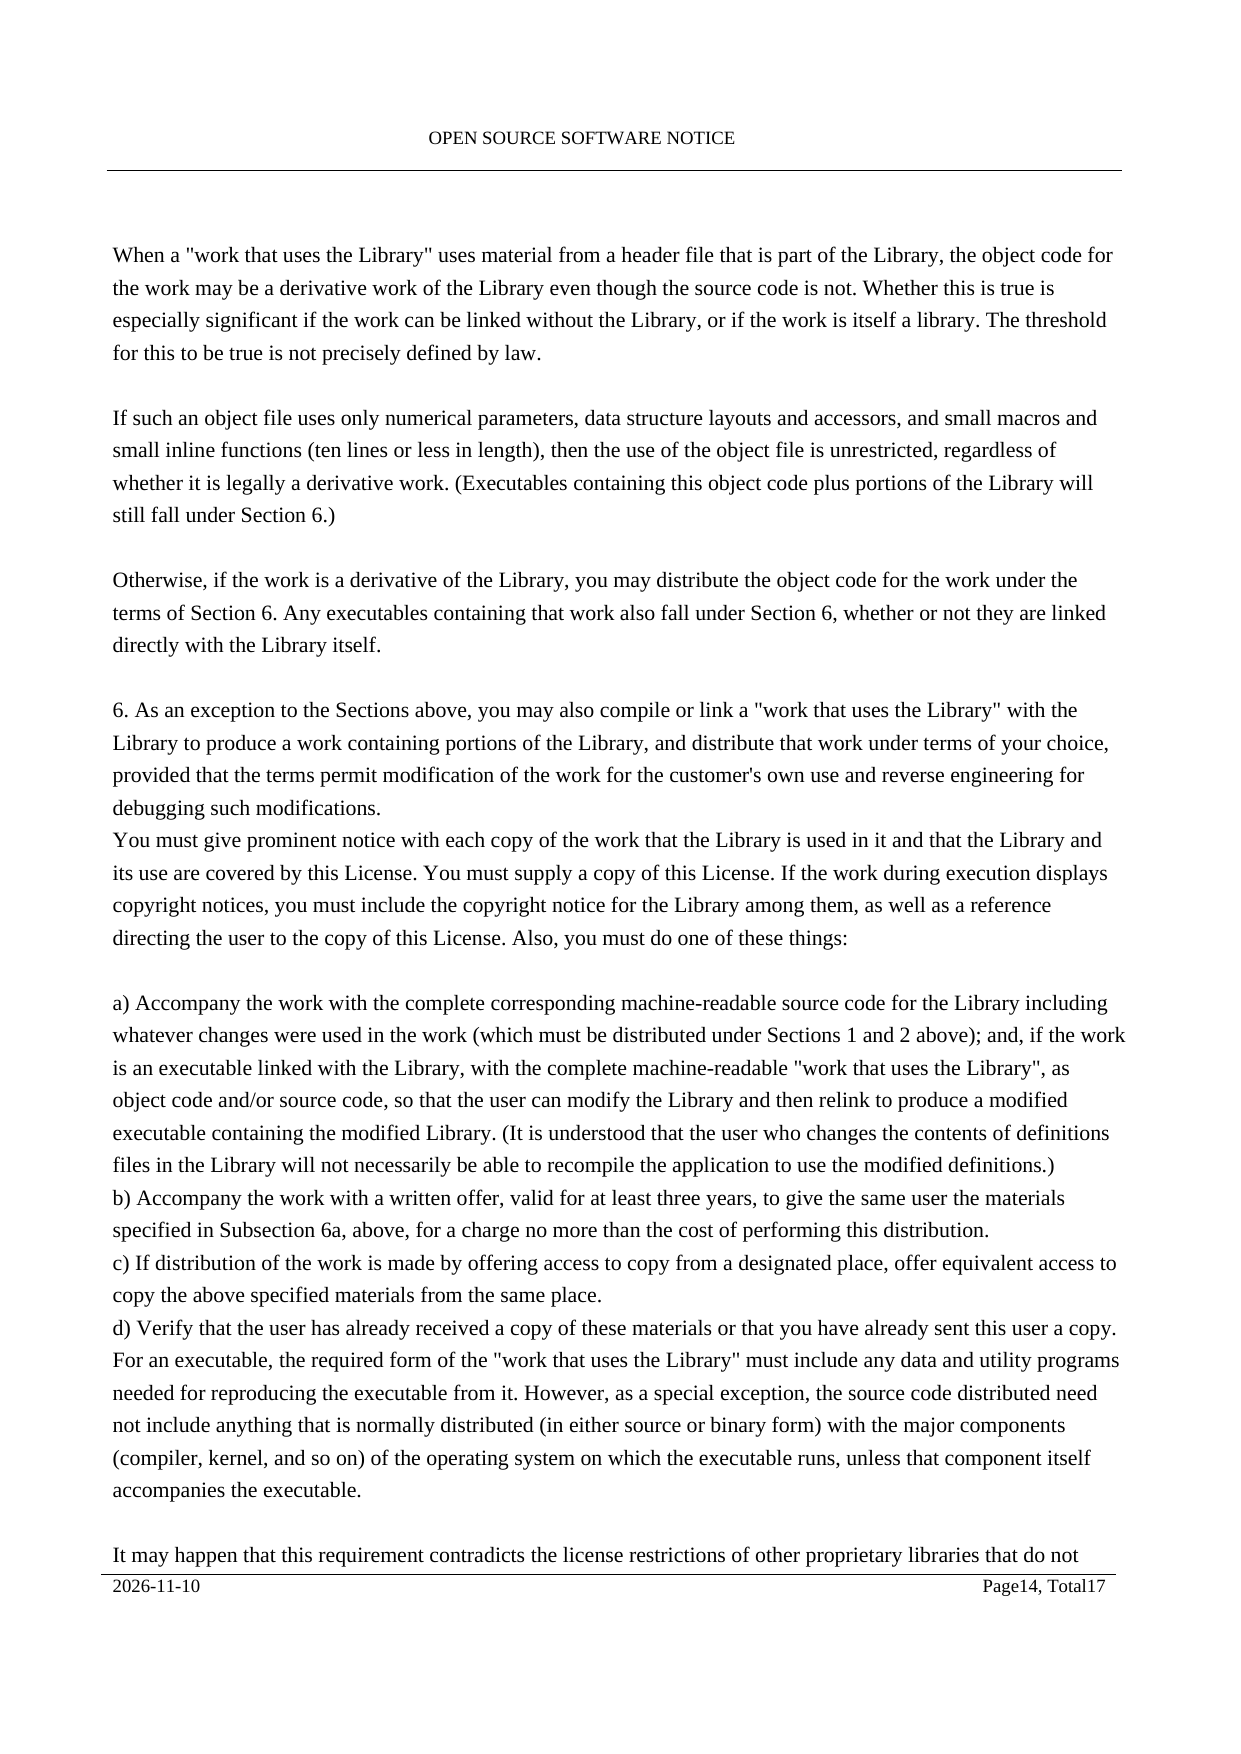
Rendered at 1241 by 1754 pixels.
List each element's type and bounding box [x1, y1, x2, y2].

text [112, 206, 1128, 1571]
